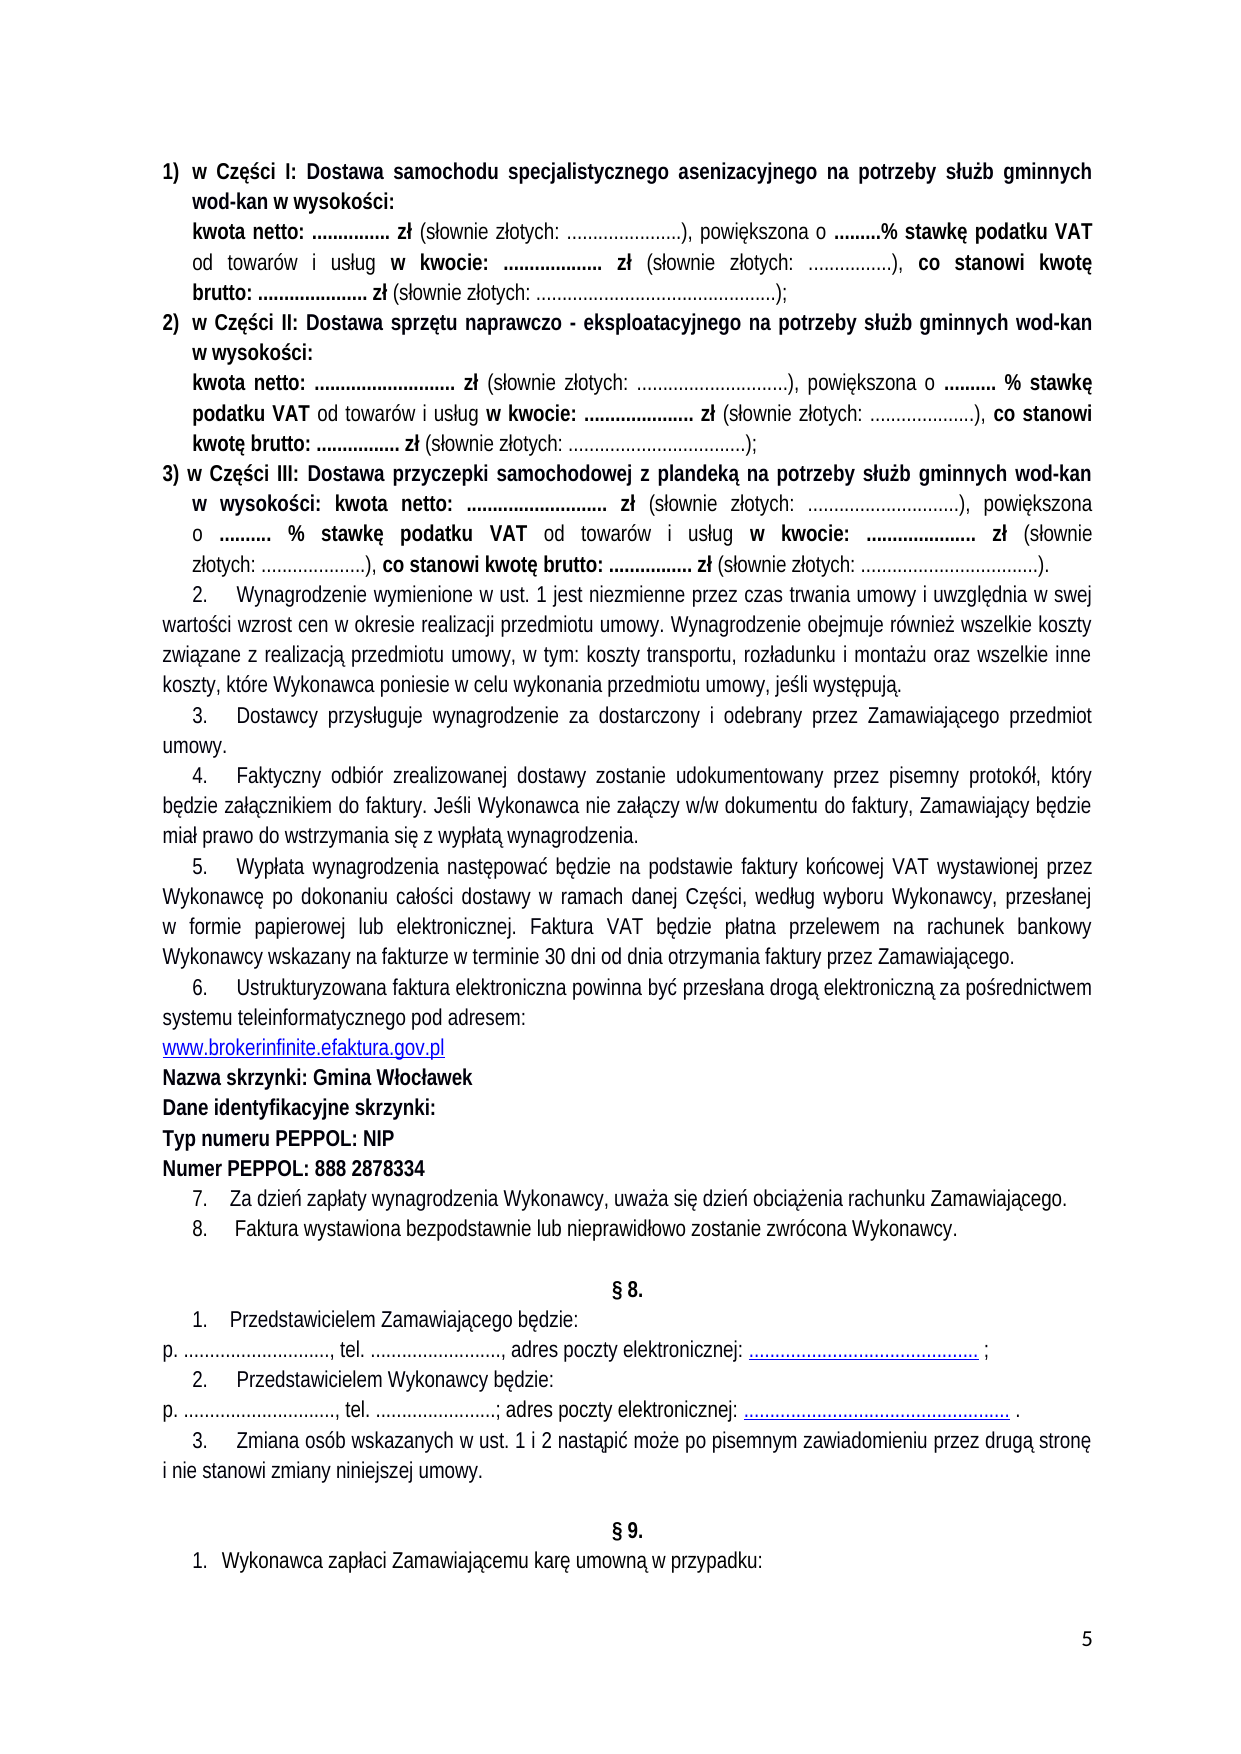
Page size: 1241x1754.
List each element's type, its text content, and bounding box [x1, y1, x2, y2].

text 3. Zmiana osób wskazanych w ust. 1 i 2 nastąpić może po pisemnym zawiadomieniu przez drugą stronę i nie stanowi zmiany niniejszej umowy. [162, 1427, 1093, 1483]
text § 8. [162, 1276, 1093, 1302]
list Wynagrodzenie wymienione w ust. 1 jest niezmienne przez czas trwania umowy i uwzględnia w swej wartości wzrost cen w okresie realizacji przedmiotu umowy. Wynagrodzenie obejmuje również wszelkie koszty związane z realizacją przedmiotu umowy, w tym: koszty transportu, rozładunku i montażu oraz wszelkie inne koszty, które Wykonawca poniesie w celu wykonania przedmiotu umowy, jeśli występują. [162, 581, 1093, 698]
list Wypłata wynagrodzenia następować będzie na podstawie faktury końcowej VAT wystawionej przez Wykonawcę po dokonaniu całości dostawy w ramach danej Części, według wyboru Wykonawcy, przesłanej w formie papierowej lub elektronicznej. Faktura VAT będzie płatna przelewem na rachunek bankowy Wykonawcy wskazany na fakturze w terminie 30 dni od dnia otrzymania faktury przez Zamawiającego. [162, 853, 1093, 969]
list Ustrukturyzowana faktura elektroniczna powinna być przesłana drogą elektroniczną za pośrednictwem systemu teleinformatycznego pod adresem: [162, 973, 1093, 1030]
list Typ numeru PEPPOL: NIP [162, 1124, 1093, 1151]
list Za dzień zapłaty wynagrodzenia Wykonawcy, uważa się dzień obciążenia rachunku Zamawiającego. [192, 1185, 1093, 1211]
list Nazwa skrzynki: Gmina Włocławek [162, 1064, 1093, 1090]
text 1) w Części I: Dostawa samochodu specjalistycznego asenizacyjnego na potrzeby służb gminnych wod-kan w wysokości: [162, 158, 1093, 214]
list Faktyczny odbiór zrealizowanej dostawy zostanie udokumentowany przez pisemny protokół, który będzie załącznikiem do faktury. Jeśli Wykonawca nie załączy w/w dokumentu do faktury, Zamawiający będzie miał prawo do wstrzymania się z wypłatą wynagrodzenia. [162, 762, 1093, 849]
list www.brokerinfinite.efaktura.gov.pl [162, 1034, 1093, 1060]
text kwota netto: ............... zł (słownie złotych: ......................), powiększona o .........% stawkę podatku VAT od towarów i usług w kwocie: ................... zł (słownie złotych: ................), co stanowi kwotę brutto: ..................... zł (słownie złotych: ..............................................); [192, 218, 1093, 305]
list Wykonawca zapłaci Zamawiającemu karę umowną w przypadku: [162, 1547, 1093, 1574]
text p. ............................, tel. ........................., adres poczty elektronicznej: ............................................ ; [162, 1336, 1093, 1362]
list Numer PEPPOL: 888 2878334 [162, 1155, 1093, 1181]
text 2) w Części II: Dostawa sprzętu naprawczo - eksploatacyjnego na potrzeby służb gminnych wod-kan w wysokości: [162, 309, 1093, 365]
text p. ............................., tel. .......................; adres poczty elektronicznej: ................................................... . [162, 1396, 1093, 1423]
text kwota netto: ........................... zł (słownie złotych: .............................), powiększona o .......... % stawkę podatku VAT od towarów i usług w kwocie: ..................... zł (słownie złotych: ....................), co stanowi kwotę brutto: ................ zł (słownie złotych: ..................................); [192, 369, 1093, 456]
list Faktura wystawiona bezpodstawnie lub nieprawidłowo zostanie zwrócona Wykonawcy. [192, 1215, 1093, 1241]
text § 9. [162, 1517, 1093, 1543]
list Dane identyfikacyjne skrzynki: [162, 1094, 1093, 1121]
list Dostawcy przysługuje wynagrodzenie za dostarczony i odebrany przez Zamawiającego przedmiot umowy. [162, 702, 1093, 758]
text 3) w Części III: Dostawa przyczepki samochodowej z plandeką na potrzeby służb gminnych wod-kan w wysokości: kwota netto: ........................... zł (słownie złotych: .............................), powiększona o .......... % stawkę podatku VAT od towarów i usług w kwocie: ..................... zł (słownie złotych: ....................), co stanowi kwotę brutto: ................ zł (słownie złotych: ..................................). [162, 460, 1093, 577]
text 2. Przedstawicielem Wykonawcy będzie: [162, 1366, 1093, 1392]
list Przedstawicielem Zamawiającego będzie: [192, 1306, 1093, 1332]
